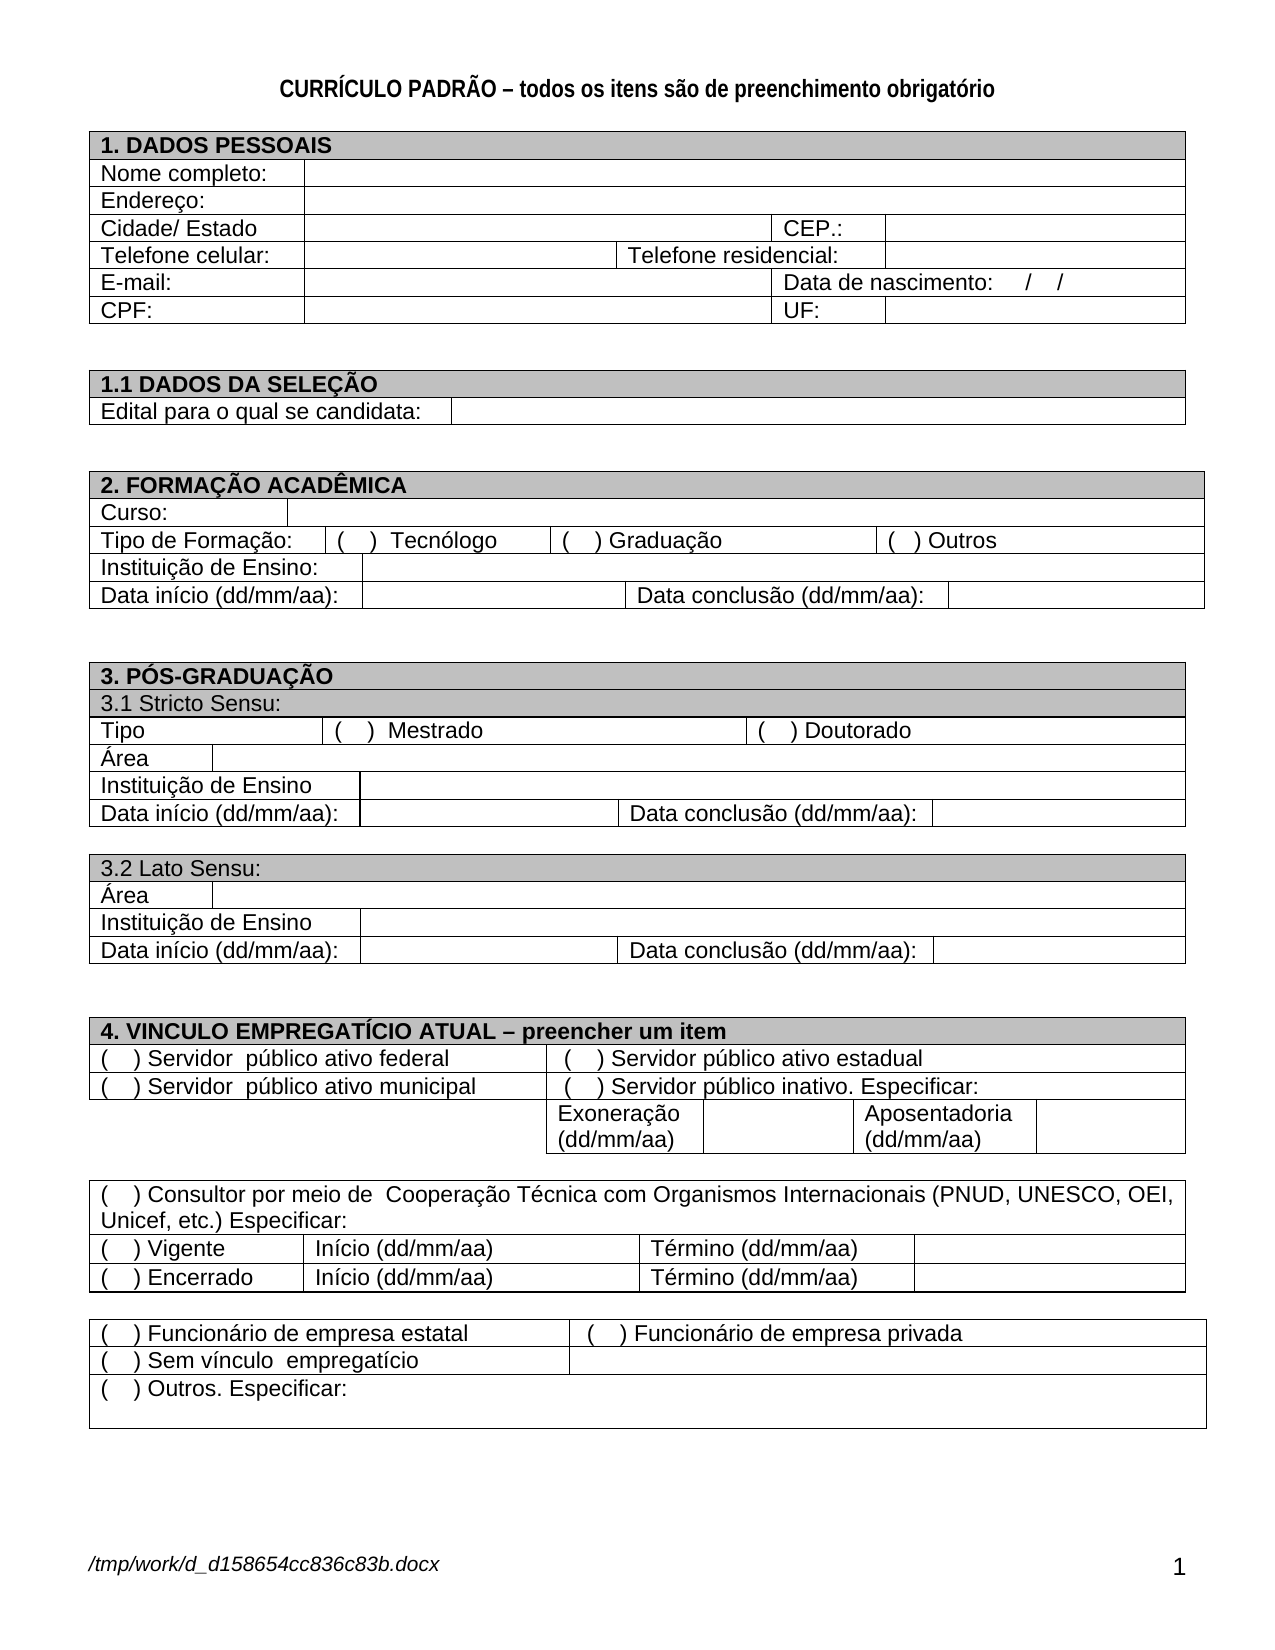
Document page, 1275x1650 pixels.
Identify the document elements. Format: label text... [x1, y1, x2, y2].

table_cell [949, 582, 1204, 608]
table_header 1.1 DADOS DA SELEÇÃO [90, 371, 1185, 397]
table_cell [305, 160, 1185, 186]
table_cell ( ) Mestrado [323, 718, 746, 744]
table_cell Cidade/ Estado [90, 215, 304, 241]
table_header ( ) Consultor por meio de Cooperação Técnica com Organismos Internacionais (PNUD, UNESCO, OEI, Unicef, etc.) Especificar: [90, 1181, 1185, 1234]
table_cell [213, 745, 1185, 771]
table_cell Área [90, 745, 212, 771]
table_cell [213, 882, 1185, 908]
table_header 2. FORMAÇÃO ACADÊMICA [90, 472, 1204, 498]
table_cell [886, 297, 1185, 323]
table_cell ( ) Servidor público ativo estadual [547, 1045, 1185, 1072]
table_header 1. DADOS PESSOAIS [90, 132, 1185, 159]
table_cell ( ) Tecnólogo [326, 527, 550, 553]
table_cell Aposentadoria (dd/mm/aa) [854, 1100, 1036, 1153]
table_cell Data conclusão (dd/mm/aa): [618, 937, 933, 963]
table_cell [305, 297, 771, 323]
table_cell [452, 398, 1185, 424]
table_cell UF: [772, 297, 885, 323]
table_cell [915, 1264, 1185, 1291]
table_cell [933, 800, 1185, 826]
table_cell [915, 1235, 1185, 1263]
table_cell [363, 582, 625, 608]
table_cell [305, 242, 616, 268]
table_cell ( ) Vigente [90, 1235, 303, 1263]
table_cell ( ) Graduação [551, 527, 876, 553]
table_cell [89, 1100, 546, 1153]
table_cell Data conclusão (dd/mm/aa): [626, 582, 948, 608]
table_cell ( ) Outros [877, 527, 1204, 553]
table_cell [363, 554, 1204, 581]
table_cell Telefone celular: [90, 242, 304, 268]
table_cell [570, 1347, 1206, 1374]
table_cell Término (dd/mm/aa) [640, 1235, 914, 1263]
table_cell ( ) Servidor público inativo. Especificar: [547, 1073, 1185, 1099]
table_cell Data início (dd/mm/aa): [90, 582, 362, 608]
table_cell ( ) Outros. Especificar: [90, 1375, 1206, 1427]
table_cell Data de nascimento: / / [772, 269, 1185, 296]
table_cell Tipo [90, 718, 322, 744]
table_cell Exoneração (dd/mm/aa) [547, 1100, 703, 1153]
table_cell E-mail: [90, 269, 304, 296]
table_cell ( ) Servidor público ativo federal [90, 1045, 546, 1072]
table_cell 3.1 Stricto Sensu: [90, 690, 1185, 716]
table_cell CEP.: [772, 215, 885, 241]
table_cell ( ) Doutorado [747, 718, 1185, 744]
table_cell Instituição de Ensino: [90, 554, 362, 581]
table_header 4. VINCULO EMPREGATÍCIO ATUAL – preencher um item [90, 1018, 1185, 1044]
table_cell Telefone residencial: [617, 242, 885, 268]
table_cell [305, 187, 1185, 213]
table_cell CPF: [90, 297, 304, 323]
table_cell [305, 215, 771, 241]
table_cell [305, 269, 771, 296]
table_cell [361, 937, 617, 963]
table_cell [934, 937, 1185, 963]
table_cell [361, 909, 1185, 936]
table_cell Endereço: [90, 187, 304, 213]
table_cell [886, 242, 1185, 268]
table_cell Tipo de Formação: [90, 527, 325, 553]
table_cell Início (dd/mm/aa) [304, 1235, 639, 1263]
table_cell Término (dd/mm/aa) [640, 1264, 914, 1291]
table_header ( ) Funcionário de empresa privada [570, 1320, 1206, 1346]
table_cell Instituição de Ensino [90, 909, 360, 936]
table_cell ( ) Servidor público ativo municipal [90, 1073, 546, 1099]
table_header 3. PÓS-GRADUAÇÃO [90, 663, 1185, 689]
table_cell Data início (dd/mm/aa): [90, 800, 359, 826]
table_header ( ) Funcionário de empresa estatal [90, 1320, 569, 1346]
table_cell ( ) Encerrado [90, 1264, 303, 1291]
table_cell [361, 800, 618, 826]
table_cell ( ) Sem vínculo empregatício [90, 1347, 569, 1374]
table_cell [704, 1100, 853, 1153]
table_cell Área [90, 882, 212, 908]
table_cell [886, 215, 1185, 241]
table_cell Data conclusão (dd/mm/aa): [619, 800, 932, 826]
table_cell Início (dd/mm/aa) [304, 1264, 639, 1291]
table_cell Data início (dd/mm/aa): [90, 937, 360, 963]
table_cell Instituição de Ensino [90, 772, 359, 799]
table_cell Curso: [90, 499, 287, 526]
table_cell [288, 499, 1204, 526]
table_cell Edital para o qual se candidata: [90, 398, 451, 424]
table_header 3.2 Lato Sensu: [90, 855, 1185, 881]
table_cell [1037, 1100, 1185, 1153]
table_cell [361, 772, 1185, 799]
table_cell Nome completo: [90, 160, 304, 186]
